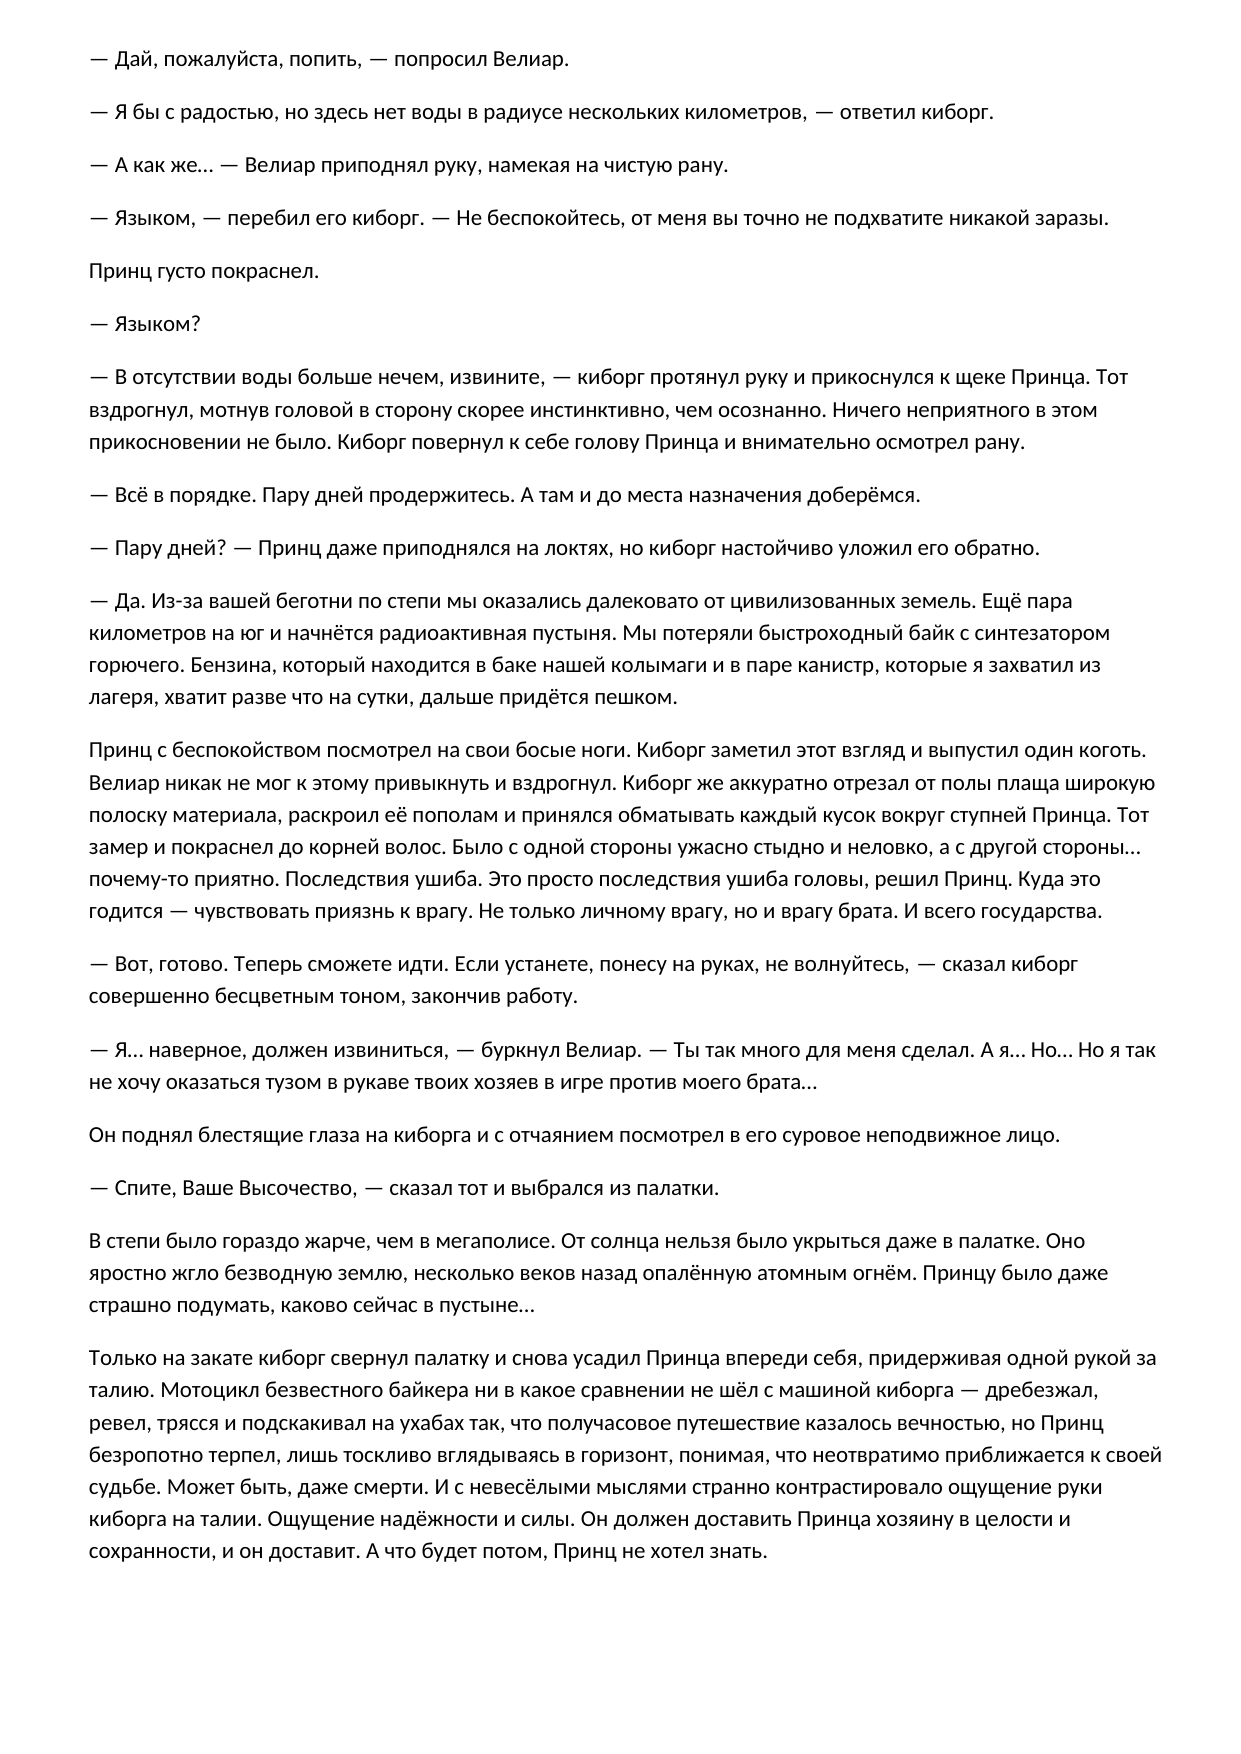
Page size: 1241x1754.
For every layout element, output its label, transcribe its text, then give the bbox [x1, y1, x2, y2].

text — Пару дней? — Принц даже приподнялся на локтях, но киборг настойчиво уложил его обратно. [89, 533, 1167, 561]
text — В отсутствии воды больше нечем, извините, — киборг протянул руку и прикоснулся к щеке Принца. Тот вздрогнул, мотнув головой в сторону скорее инстинктивно, чем осознанно. Ничего неприятного в этом прикосновении не было. Киборг повернул к себе голову Принца и внимательно осмотрел рану. [89, 362, 1167, 455]
text — Дай, пожалуйста, попить, — попросил Велиар. [89, 44, 1167, 72]
text — Вот, готово. Теперь сможете идти. Если устанете, понесу на руках, не волнуйтесь, — сказал киборг совершенно бесцветным тоном, закончив работу. [89, 949, 1167, 1010]
text — Да. Из-за вашей беготни по степи мы оказались далековато от цивилизованных земель. Ещё пара километров на юг и начнётся радиоактивная пустыня. Мы потеряли быстроходный байк с синтезатором горючего. Бензина, который находится в баке нашей колымаги и в паре канистр, которые я захватил из лагеря, хватит разве что на сутки, дальше придётся пешком. [89, 586, 1167, 711]
text — Всё в порядке. Пару дней продержитесь. А там и до места назначения доберёмся. [89, 480, 1167, 508]
text В степи было гораздо жарче, чем в мегаполисе. От солнца нельзя было укрыться даже в палатке. Оно яростно жгло безводную землю, несколько веков назад опалённую атомным огнём. Принцу было даже страшно подумать, каково сейчас в пустыне… [89, 1226, 1167, 1318]
text Только на закате киборг свернул палатку и снова усадил Принца впереди себя, придерживая одной рукой за талию. Мотоцикл безвестного байкера ни в какое сравнении не шёл с машиной киборга — дребезжал, ревел, трясся и подскакивал на ухабах так, что получасовое путешествие казалось вечностью, но Принц безропотно терпел, лишь тоскливо вглядываясь в горизонт, понимая, что неотвратимо приближается к своей судьбе. Может быть, даже смерти. И с невесёлыми мыслями странно контрастировало ощущение руки киборга на талии. Ощущение надёжности и силы. Он должен доставить Принца хозяину в целости и сохранности, и он доставит. А что будет потом, Принц не хотел знать. [89, 1343, 1167, 1564]
text — Спите, Ваше Высочество, — сказал тот и выбрался из палатки. [89, 1173, 1167, 1201]
text — Языком? [89, 309, 1167, 337]
text — Я бы с радостью, но здесь нет воды в радиусе нескольких километров, — ответил киборг. [89, 97, 1167, 125]
text Он поднял блестящие глаза на киборга и с отчаянием посмотрел в его суровое неподвижное лицо. [89, 1120, 1167, 1148]
text Принц с беспокойством посмотрел на свои босые ноги. Киборг заметил этот взгляд и выпустил один коготь. Велиар никак не мог к этому привыкнуть и вздрогнул. Киборг же аккуратно отрезал от полы плаща широкую полоску материала, раскроил её пополам и принялся обматывать каждый кусок вокруг ступней Принца. Тот замер и покраснел до корней волос. Было с одной стороны ужасно стыдно и неловко, а с другой стороны… почему-то приятно. Последствия ушиба. Это просто последствия ушиба головы, решил Принц. Куда это годится — чувствовать приязнь к врагу. Не только личному врагу, но и врагу брата. И всего государства. [89, 736, 1167, 924]
text — Языком, — перебил его киборг. — Не беспокойтесь, от меня вы точно не подхватите никакой заразы. [89, 203, 1167, 231]
text — А как же… — Велиар приподнял руку, намекая на чистую рану. [89, 150, 1167, 178]
text Принц густо покраснел. [89, 256, 1167, 284]
text — Я… наверное, должен извиниться, — буркнул Велиар. — Ты так много для меня сделал. А я… Но… Но я так не хочу оказаться тузом в рукаве твоих хозяев в игре против моего брата… [89, 1035, 1167, 1095]
